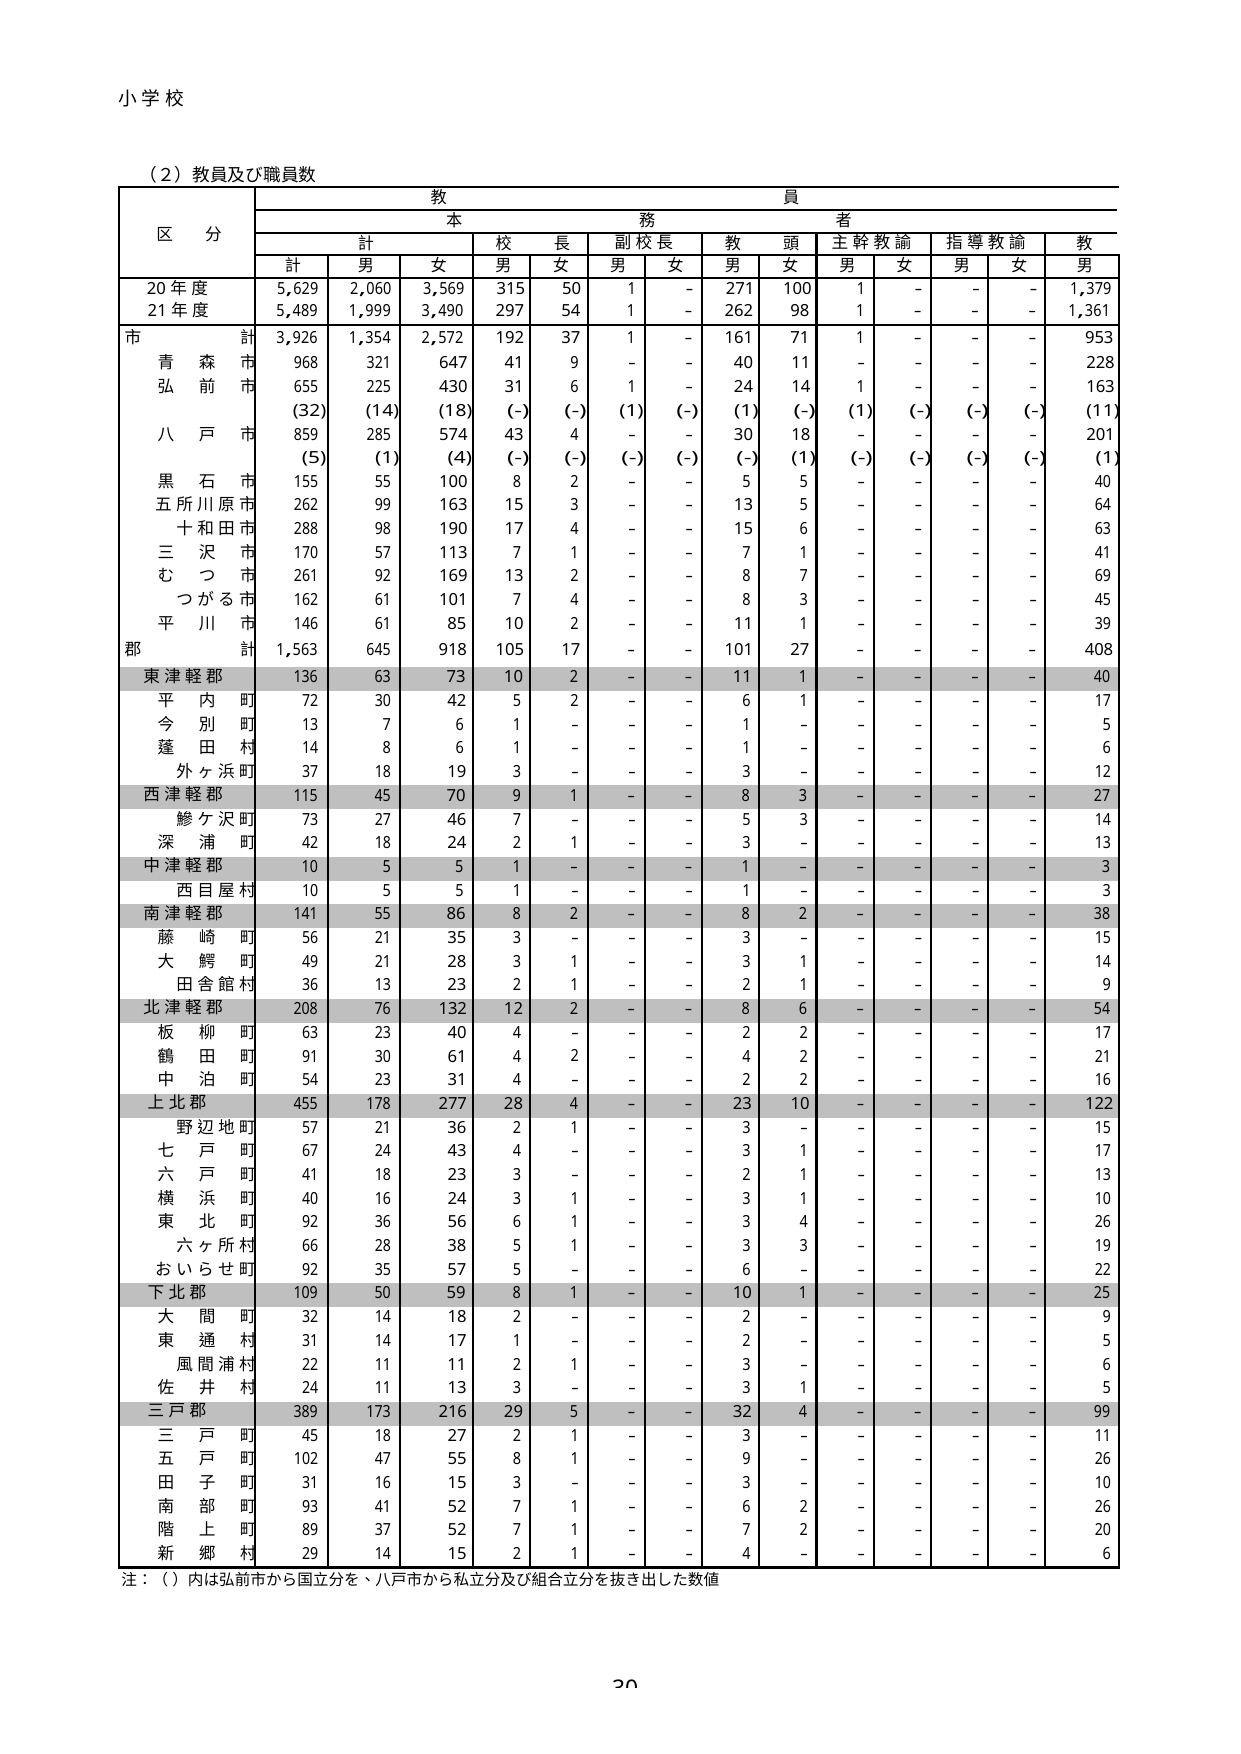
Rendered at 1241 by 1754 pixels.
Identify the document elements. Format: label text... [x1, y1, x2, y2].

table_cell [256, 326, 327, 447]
text 小 学 校 [118, 86, 1240, 111]
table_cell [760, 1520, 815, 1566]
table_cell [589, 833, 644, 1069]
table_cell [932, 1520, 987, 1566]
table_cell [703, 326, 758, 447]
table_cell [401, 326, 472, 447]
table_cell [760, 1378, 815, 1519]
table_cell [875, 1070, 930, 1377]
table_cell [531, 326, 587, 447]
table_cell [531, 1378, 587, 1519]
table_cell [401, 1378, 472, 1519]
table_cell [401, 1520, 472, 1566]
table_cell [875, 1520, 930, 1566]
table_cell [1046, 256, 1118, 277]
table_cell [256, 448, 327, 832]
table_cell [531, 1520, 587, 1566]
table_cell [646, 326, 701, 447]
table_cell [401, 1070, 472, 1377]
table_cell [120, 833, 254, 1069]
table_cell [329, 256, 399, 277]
text 注：（ ）内は弘前市から国立分を、八戸市から私立分及び組合立分を抜き出した数値 [121, 1568, 1240, 1590]
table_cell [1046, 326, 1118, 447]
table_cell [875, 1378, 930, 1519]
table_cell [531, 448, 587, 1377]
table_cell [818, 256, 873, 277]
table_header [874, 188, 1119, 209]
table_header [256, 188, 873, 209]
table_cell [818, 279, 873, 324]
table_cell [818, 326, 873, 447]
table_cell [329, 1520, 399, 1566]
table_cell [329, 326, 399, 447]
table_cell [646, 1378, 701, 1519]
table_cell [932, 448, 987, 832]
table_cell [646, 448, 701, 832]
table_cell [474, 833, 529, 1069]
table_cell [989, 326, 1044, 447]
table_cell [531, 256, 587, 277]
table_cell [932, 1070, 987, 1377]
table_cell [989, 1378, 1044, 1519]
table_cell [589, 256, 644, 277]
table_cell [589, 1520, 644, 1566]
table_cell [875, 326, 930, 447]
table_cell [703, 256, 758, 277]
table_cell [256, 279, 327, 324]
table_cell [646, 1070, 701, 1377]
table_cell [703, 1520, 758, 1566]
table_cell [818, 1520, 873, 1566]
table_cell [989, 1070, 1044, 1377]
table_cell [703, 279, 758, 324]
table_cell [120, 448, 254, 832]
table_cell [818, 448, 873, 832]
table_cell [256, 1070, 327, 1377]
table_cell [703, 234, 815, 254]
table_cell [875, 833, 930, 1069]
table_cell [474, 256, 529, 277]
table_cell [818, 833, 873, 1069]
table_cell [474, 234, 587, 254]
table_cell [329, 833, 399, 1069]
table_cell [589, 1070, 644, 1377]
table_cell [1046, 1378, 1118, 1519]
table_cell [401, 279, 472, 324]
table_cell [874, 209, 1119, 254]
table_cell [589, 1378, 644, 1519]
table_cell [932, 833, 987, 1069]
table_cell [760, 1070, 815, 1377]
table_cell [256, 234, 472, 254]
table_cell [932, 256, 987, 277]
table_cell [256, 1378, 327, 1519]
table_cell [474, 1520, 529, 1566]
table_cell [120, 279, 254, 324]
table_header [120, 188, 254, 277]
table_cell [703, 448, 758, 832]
text （２）教員及び職員数 [139, 162, 1240, 186]
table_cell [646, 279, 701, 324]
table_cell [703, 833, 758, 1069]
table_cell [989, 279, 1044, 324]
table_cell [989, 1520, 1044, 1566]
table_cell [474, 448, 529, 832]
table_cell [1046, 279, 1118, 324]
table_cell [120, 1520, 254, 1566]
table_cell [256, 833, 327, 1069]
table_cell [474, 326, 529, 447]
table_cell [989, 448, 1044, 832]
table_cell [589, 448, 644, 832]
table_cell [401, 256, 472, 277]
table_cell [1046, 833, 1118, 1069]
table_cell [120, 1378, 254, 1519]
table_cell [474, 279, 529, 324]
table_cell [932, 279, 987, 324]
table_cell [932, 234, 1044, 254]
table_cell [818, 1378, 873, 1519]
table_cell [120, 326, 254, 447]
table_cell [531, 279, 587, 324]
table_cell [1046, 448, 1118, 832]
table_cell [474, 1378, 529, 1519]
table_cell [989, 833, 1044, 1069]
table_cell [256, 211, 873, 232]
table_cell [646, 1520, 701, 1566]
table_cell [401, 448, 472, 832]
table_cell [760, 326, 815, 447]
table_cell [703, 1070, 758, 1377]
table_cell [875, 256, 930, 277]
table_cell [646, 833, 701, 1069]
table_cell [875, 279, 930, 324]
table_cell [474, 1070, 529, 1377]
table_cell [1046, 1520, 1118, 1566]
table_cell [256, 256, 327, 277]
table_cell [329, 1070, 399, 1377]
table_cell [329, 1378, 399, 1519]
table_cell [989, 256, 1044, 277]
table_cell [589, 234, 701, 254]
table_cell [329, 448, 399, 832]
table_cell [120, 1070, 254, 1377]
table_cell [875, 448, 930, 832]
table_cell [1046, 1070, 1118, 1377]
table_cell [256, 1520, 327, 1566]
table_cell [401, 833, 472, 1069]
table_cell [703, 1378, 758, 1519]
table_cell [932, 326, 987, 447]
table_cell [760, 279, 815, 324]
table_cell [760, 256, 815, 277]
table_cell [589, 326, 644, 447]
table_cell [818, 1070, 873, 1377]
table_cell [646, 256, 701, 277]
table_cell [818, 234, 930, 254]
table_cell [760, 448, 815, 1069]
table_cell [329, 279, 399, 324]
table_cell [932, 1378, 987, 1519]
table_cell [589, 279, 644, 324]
